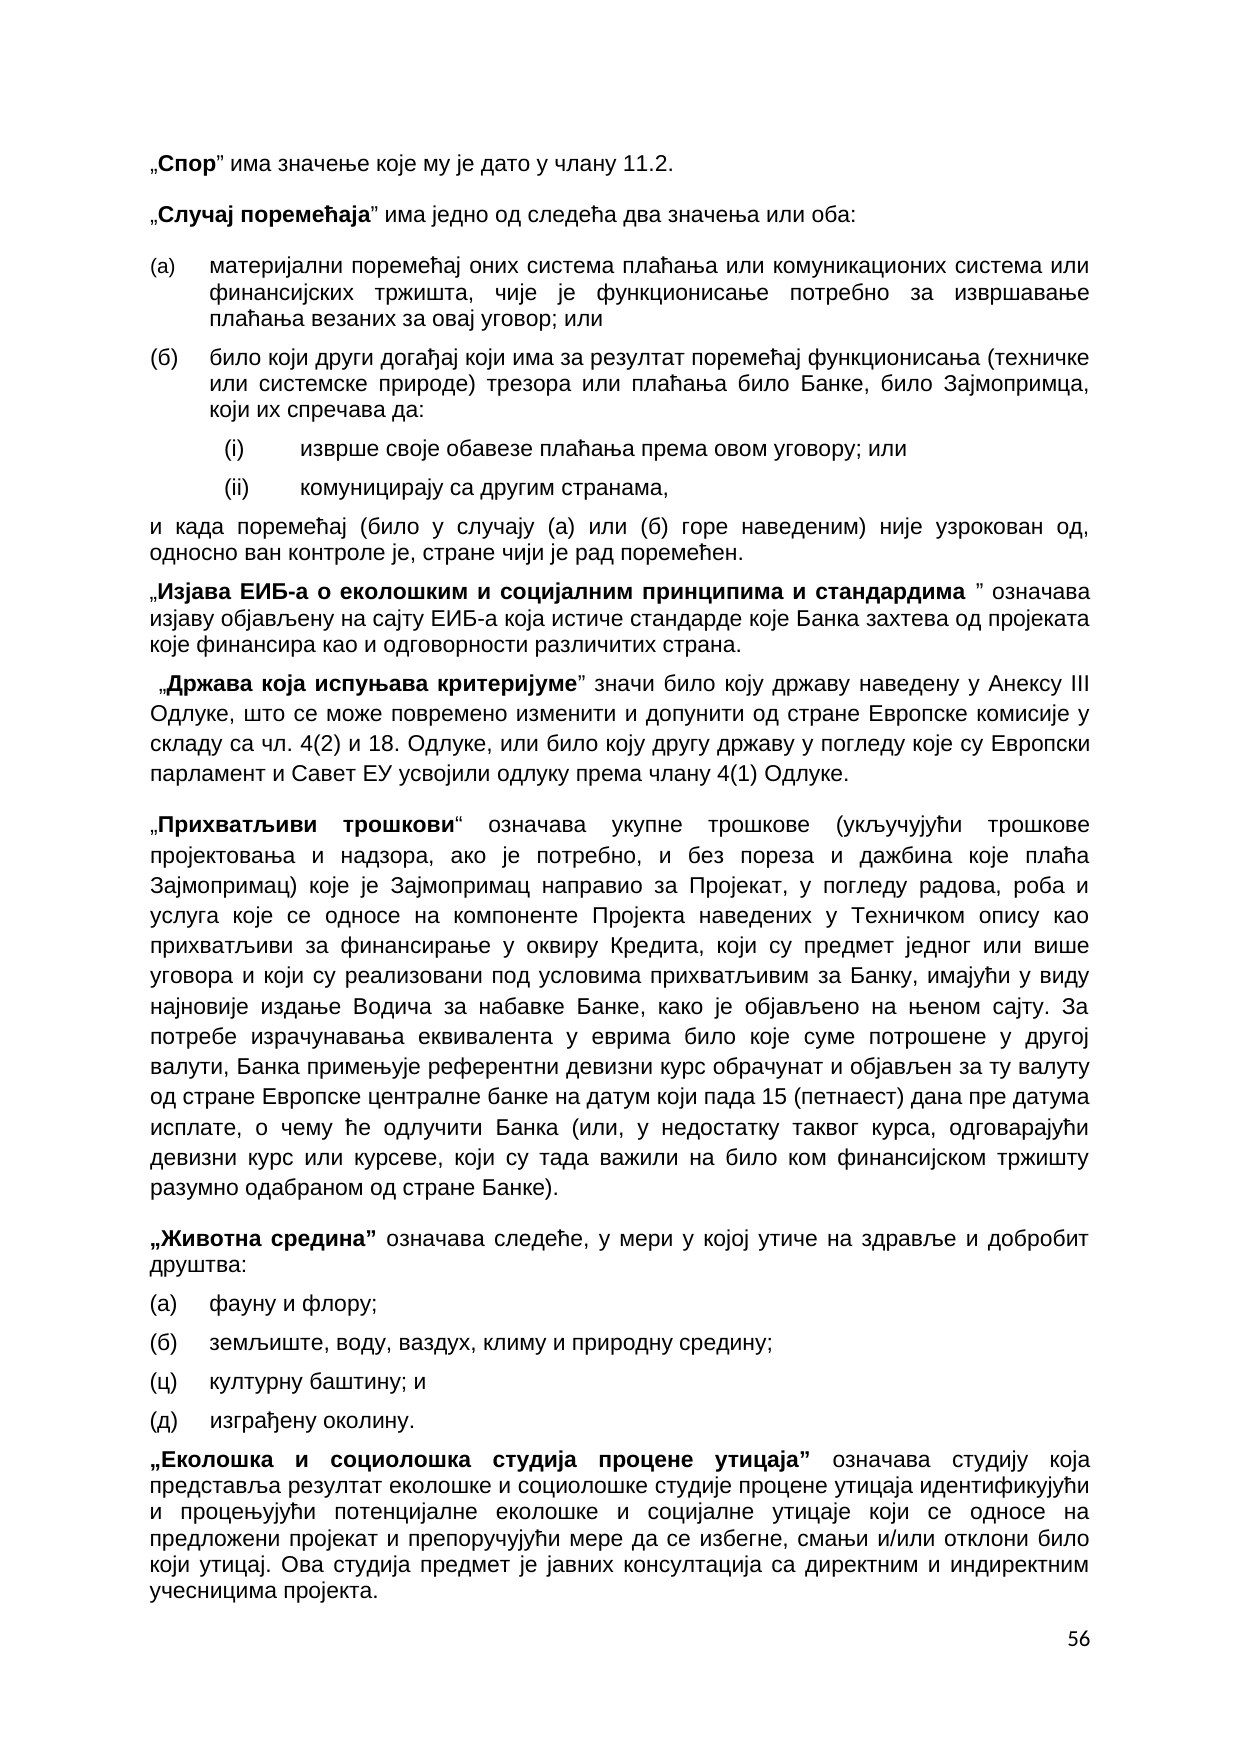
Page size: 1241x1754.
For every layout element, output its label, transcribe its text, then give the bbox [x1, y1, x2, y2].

text (ц) културну баштину; и [149, 1368, 1090, 1394]
text „Држава која испуњава критеријуме” значи било коју државу наведену у Анексу III Oдлуке, што се може повремено изменити и допунити од стране Европске комисије у складу са чл. 4(2) и 18. Одлуке, или било коју другу државу у погледу које су Европски парламент и Савет ЕУ усвојили одлуку према члану 4(1) Одлуке. [150, 670, 1090, 787]
text (ii) комуницирају са другим странама, [149, 474, 1090, 500]
text „Спор” има значење које му је дато у члану 11.2. [150, 150, 1090, 176]
text (б) земљиште, воду, ваздух, климу и природну средину; [149, 1329, 1090, 1355]
text „Случај пoрeмeћaja” има једно од следећа два значења или оба: [150, 201, 1090, 227]
text (i) изврше своје обавезе плаћања према овом уговору; или [209, 435, 1090, 462]
text „Прихватљиви трошкови“ означава укупне трошкове (укључујући трошкове пројектовања и надзора, ако је потребно, и без пореза и дажбина које плаћа Зајмопримац) које је Зајмопримац направио за Пројекат, у погледу радова, роба и услуга које се односе на компоненте Пројекта наведених у Техничком опису као прихватљиви за финансирање у оквиру Кредита, који су предмет једног или више уговора и који су реализовани под условима прихватљивим за Банку, имајући у виду најновије издање Водича за набавке Банке, како је објављено на њеном сајту. За потребе израчунавања еквивалента у еврима било које суме потрошене у другој валути, Банка примењује референтни девизни курс обрачунат и објављен за ту валуту од стране Европске централне банке на датум који пада 15 (петнаест) дана пре датума исплате, о чему ће одлучити Банка (или, у недостатку таквог курса, одговарајући девизни курс или курсеве, који су тада важили на било ком финансијском тржишту разумно одабраном од стране Банке). [150, 811, 1090, 1200]
text „Еколошка и социолошка студија процене утицаја” означава студију која представља резултат еколошке и социолошке студије процене утицаја идентификујући и процењујући потенцијалне еколошке и социјалне утицаје који се односе на предложени пројекат и препоручујући мере да се избегне, смањи и/или отклони било који утицај. Ова студија предмет је јавних консултација са директним и индиректним учесницима пројекта. [149, 1446, 1090, 1604]
text и када поремећај (било у случају (а) или (б) горе наведеним) није узрокован од, односно ван контроле је, стране чији је рад поремећен. [149, 513, 1090, 566]
text „Животна средина” означава следеће, у мери у којој утиче на здравље и добробит друштва: [149, 1225, 1090, 1278]
text (а) материјални поремећај оних система плаћања или комуникационих система или финансијских тржишта, чије је функционисање потребно за извршавање плаћања везаних за овај уговор; или [150, 252, 1090, 331]
text (д) изграђену околину. [149, 1407, 1090, 1433]
text „Изјава ЕИБ-а о еколошким и социјалним принципима и стандардима ” означава изјаву објављену на сајту ЕИБ-а којa истиче стандарде које Банка захтева од пројеката које финансира као и одговорности различитих страна. [149, 578, 1090, 657]
text (б) било који други догађај који има за резултат поремећај функционисања (техничке или системске природе) трезора или плаћања било Банке, било Зајмопримца, који их спречава да: [150, 344, 1090, 423]
text (а) фауну и флору; [149, 1290, 1090, 1316]
